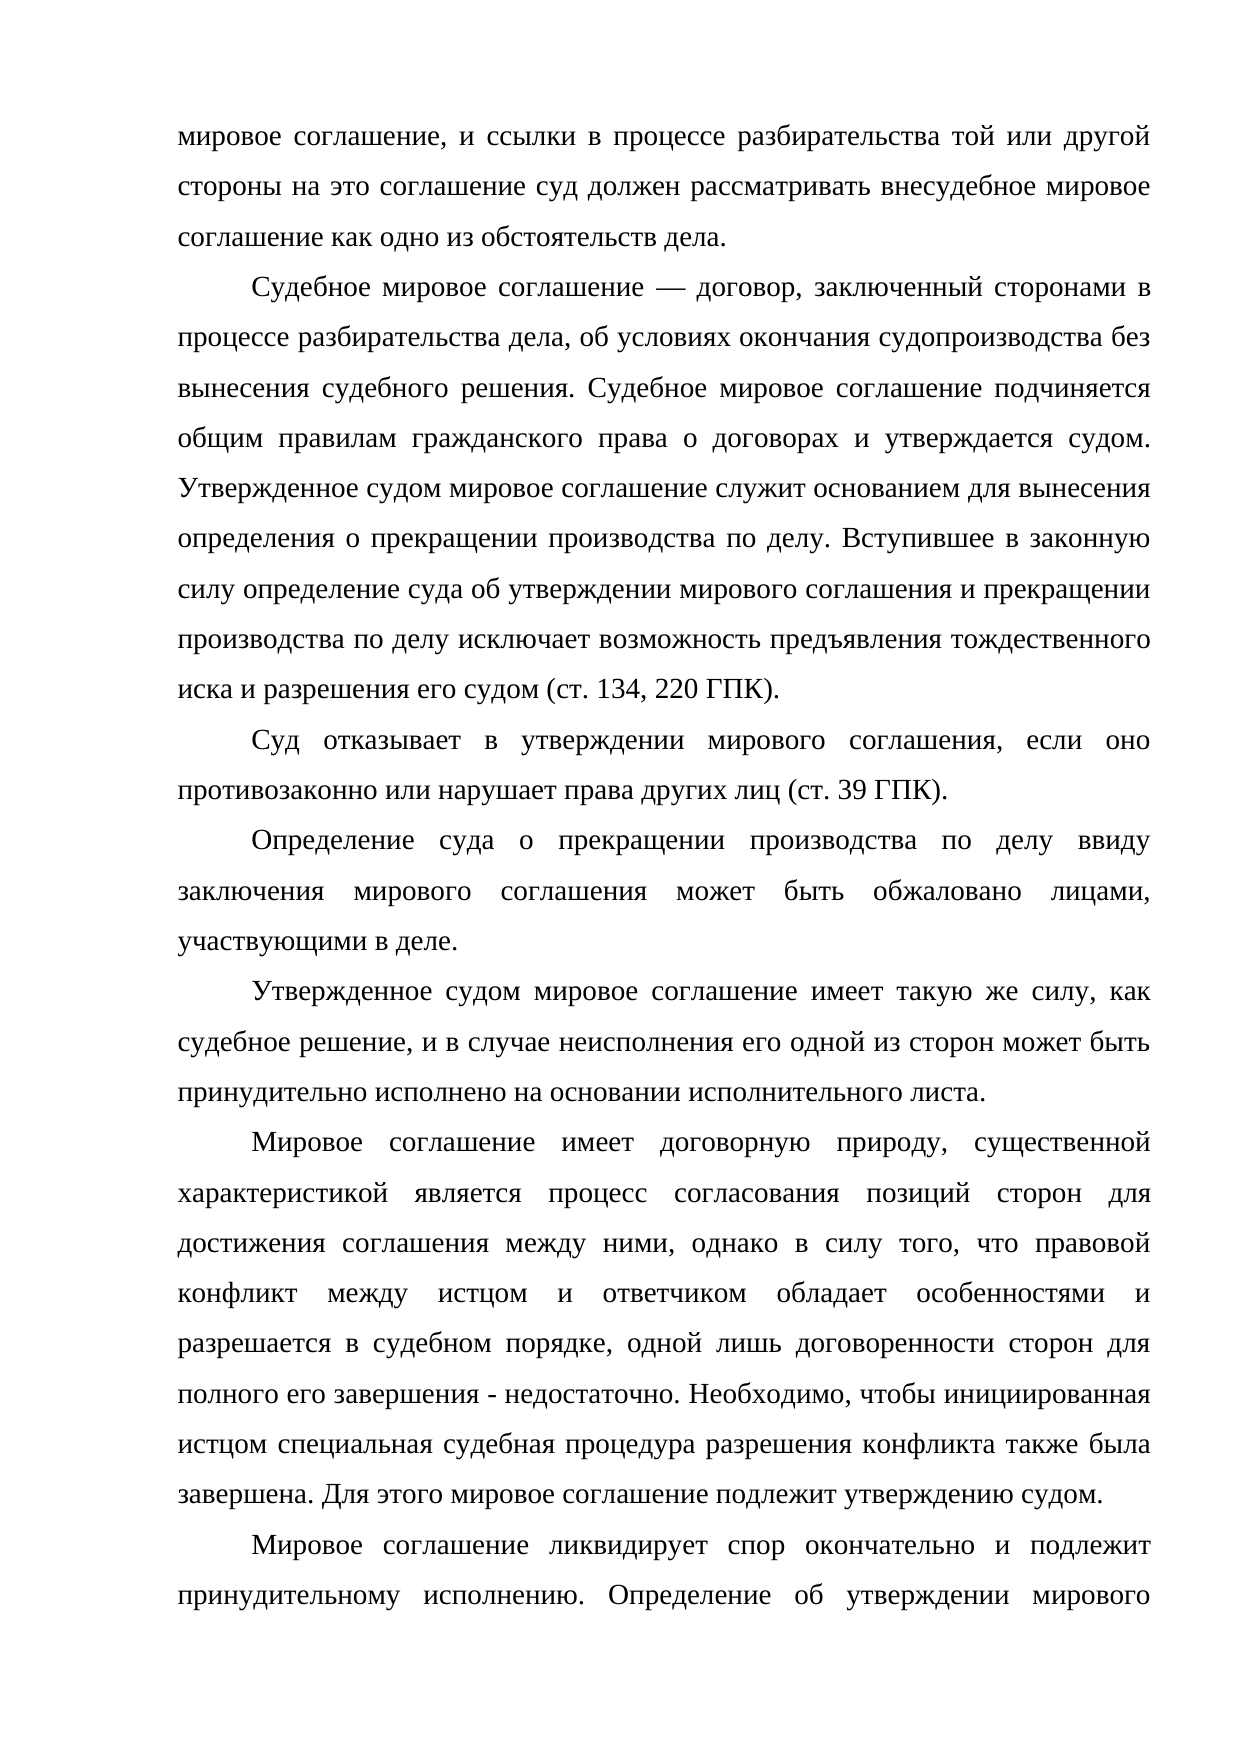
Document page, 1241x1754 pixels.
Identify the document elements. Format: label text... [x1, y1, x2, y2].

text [177, 118, 1152, 252]
text Суд отказывает в утверждении мирового соглашения, если оно противозаконно или нарушает права других лиц (ст. 39 ГПК). [177, 722, 1152, 806]
text Утвержденное судом мировое соглашение имеет такую же силу, как судебное решение, и в случае неисполнения его одной из сторон может быть принудительно исполнено на основании исполнительного листа. [177, 973, 1152, 1108]
text Мировое соглашение имеет договорную природу, существенной характеристикой является процесс согласования позиций сторон для достижения соглашения между ними, однако в силу того, что правовой конфликт между истцом и ответчиком обладает особенностями и разрешается в судебном порядке, одной лишь договоренности сторон для полного его завершения - недостаточно. Необходимо, чтобы инициированная истцом специальная судебная процедура разрешения конфликта также была завершена. Для этого мировое соглашение подлежит утверждению судом. [177, 1124, 1152, 1510]
text Определение суда о прекращении производства по делу ввиду заключения мирового соглашения может быть обжаловано лицами, участвующими в деле. [177, 822, 1152, 957]
text Судебное мировое соглашение — договор, заключенный сторонами в процессе разбирательства дела, об условиях окончания судопроизводства без вынесения судебного решения. Судебное мировое соглашение подчиняется общим правилам гражданского права о договорах и утверждается судом. Утвержденное судом мировое соглашение служит основанием для вынесения определения о прекращении производства по делу. Вступившее в законную силу определение суда об утверждении мирового соглашения и прекращении производства по делу исключает возможность предъявления тождественного иска и разрешения его судом (ст. 134, 220 ГПК). [177, 269, 1152, 705]
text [177, 1527, 1152, 1611]
